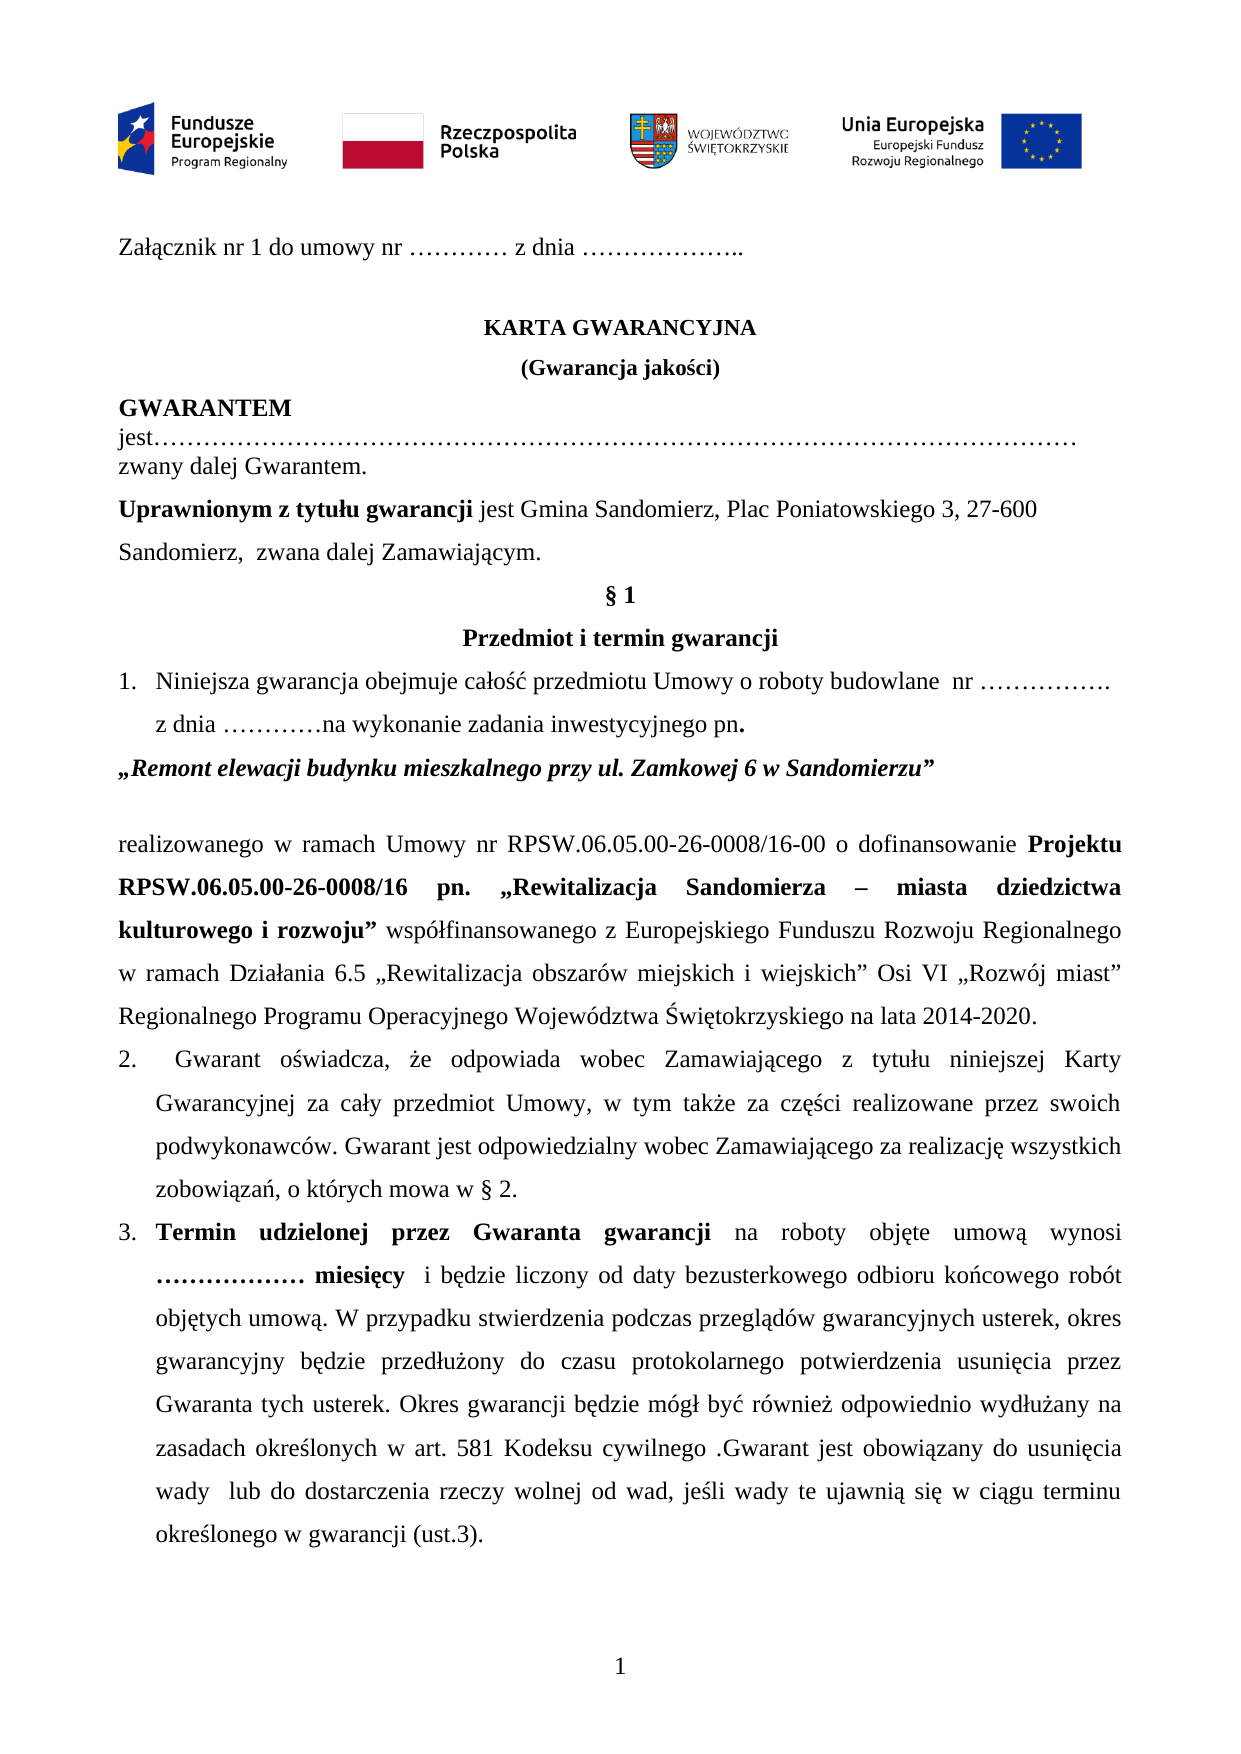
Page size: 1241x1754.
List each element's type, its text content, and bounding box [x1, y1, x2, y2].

text Uprawnionym z tytułu gwarancji jest Gmina Sandomierz, Plac Poniatowskiego 3, 27-600 Sandomierz, zwana dalej Zamawiającym. [118, 494, 1122, 566]
picture [630, 102, 789, 175]
text „Remont elewacji budynku mieszkalnego przy ul. Zamkowej 6 w Sandomierzu” [118, 753, 1122, 781]
text § 1 [118, 580, 1122, 609]
text zwany dalej Gwarantem. [118, 451, 1122, 479]
picture [118, 102, 287, 175]
text (Gwarancja jakości) [118, 354, 1122, 380]
picture [842, 102, 1082, 175]
text Przedmiot i termin gwarancji [118, 623, 1122, 652]
text Załącznik nr 1 do umowy nr ………… z dnia ……………….. [118, 232, 1122, 261]
text realizowanego w ramach Umowy nr RPSW.06.05.00-26-0008/16-00 o dofinansowanie Projektu RPSW.06.05.00-26-0008/16 pn. „Rewitalizacja Sandomierza – miasta dziedzictwa kulturowego i rozwoju” współfinansowanego z Europejskiego Funduszu Rozwoju Regionalnego w ramach Działania 6.5 „Rewitalizacja obszarów miejskich i wiejskich” Osi VI „Rozwój miast” Regionalnego Programu Operacyjnego Województwa Świętokrzyskiego na lata 2014-2020. [118, 829, 1122, 1030]
list Gwarant oświadcza, że odpowiada wobec Zamawiającego z tytułu niniejszej Karty Gwarancyjnej za cały przedmiot Umowy, w tym także za części realizowane przez swoich podwykonawców. Gwarant jest odpowiedzialny wobec Zamawiającego za realizację wszystkich zobowiązań, o których mowa w § 2. [118, 1044, 1122, 1203]
text GWARANTEM jest………………………………………………………………………………………………… [118, 393, 1122, 451]
text KARTA GWARANCYJNA [118, 314, 1122, 341]
list Termin udzielonej przez Gwaranta gwarancji na roboty objęte umową wynosi ……………… miesięcy i będzie liczony od daty bezusterkowego odbioru końcowego robót objętych umową. W przypadku stwierdzenia podczas przeglądów gwarancyjnych usterek, okres gwarancyjny będzie przedłużony do czasu protokolarnego potwierdzenia usunięcia przez Gwaranta tych usterek. Okres gwarancji będzie mógł być również odpowiednio wydłużany na zasadach określonych w art. 581 Kodeksu cywilnego .Gwarant jest obowiązany do usunięcia wady lub do dostarczenia rzeczy wolnej od wad, jeśli wady te ujawnią się w ciągu terminu określonego w gwarancji (ust.3). [118, 1217, 1122, 1548]
list Niniejsza gwarancja obejmuje całość przedmiotu Umowy o roboty budowlane nr ……………. z dnia …………na wykonanie zadania inwestycyjnego pn. [118, 666, 1122, 738]
picture [342, 102, 576, 175]
